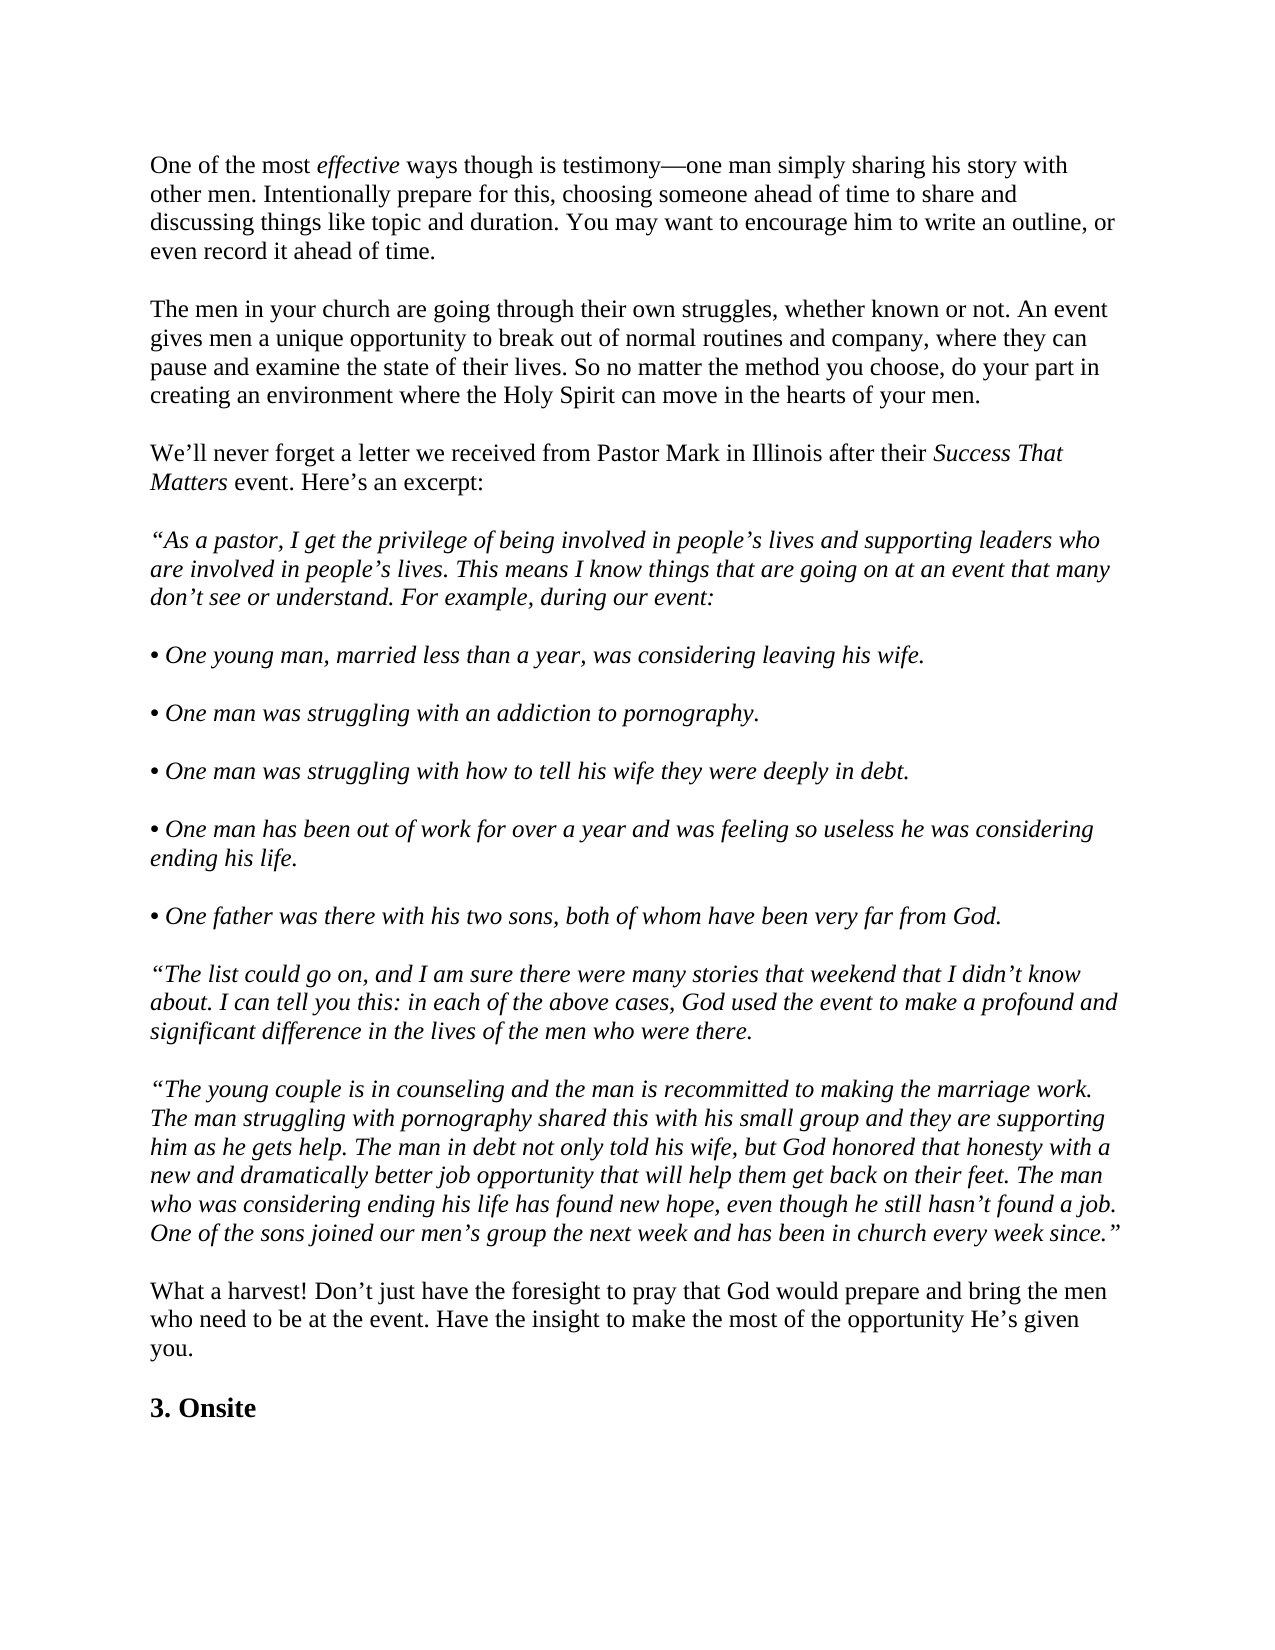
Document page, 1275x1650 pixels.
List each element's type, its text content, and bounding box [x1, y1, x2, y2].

text • One man was struggling with an addiction to pornography. [150, 698, 1125, 727]
text “The list could go on, and I am sure there were many stories that weekend that I didn’t know about. I can tell you this: in each of the above cases, God used the event to make a profound and significant difference in the lives of the men who were there. [150, 959, 1125, 1045]
text One of the most effective ways though is testimony—one man simply sharing his story with other men. Intentionally prepare for this, choosing someone ahead of time to share and discussing things like topic and duration. You may want to encourage him to write an outline, or even record it ahead of time. [150, 150, 1125, 265]
text • One father was there with his two sons, both of whom have been very far from God. [150, 901, 1125, 929]
text • One man has been out of work for over a year and was feeling so useless he was considering ending his life. [150, 814, 1125, 872]
text • One young man, married less than a year, was considering leaving his wife. [150, 640, 1125, 669]
text What a harvest! Don’t just have the foresight to pray that God would prepare and bring the men who need to be at the event. Have the insight to make the most of the opportunity He’s given you. [150, 1276, 1125, 1362]
text “The young couple is in counseling and the man is recommitted to making the marriage work. The man struggling with pornography shared this with his small group and they are supporting him as he gets help. The man in debt not only told his wife, but God honored that honesty with a new and dramatically better job opportunity that will help them get back on their feet. The man who was considering ending his life has found new hope, even though he still hasn’t found a job. One of the sons joined our men’s group the next week and has been in church every week since.” [150, 1074, 1125, 1247]
text “As a pastor, I get the privilege of being involved in people’s lives and supporting leaders who are involved in people’s lives. This means I know things that are going on at an event that many don’t see or understand. For example, during our event: [150, 525, 1125, 611]
text 3. Onsite [150, 1391, 1125, 1424]
text We’ll never forget a letter we received from Pastor Mark in Illinois after their Success That Matters event. Here’s an excerpt: [150, 438, 1125, 496]
text The men in your church are going through their own struggles, whether known or not. An event gives men a unique opportunity to break out of normal routines and company, where they can pause and examine the state of their lives. So no matter the method you choose, do your part in creating an environment where the Holy Spirit can move in the hearts of your men. [150, 294, 1125, 409]
text • One man was struggling with how to tell his wife they were deeply in debt. [150, 756, 1125, 785]
